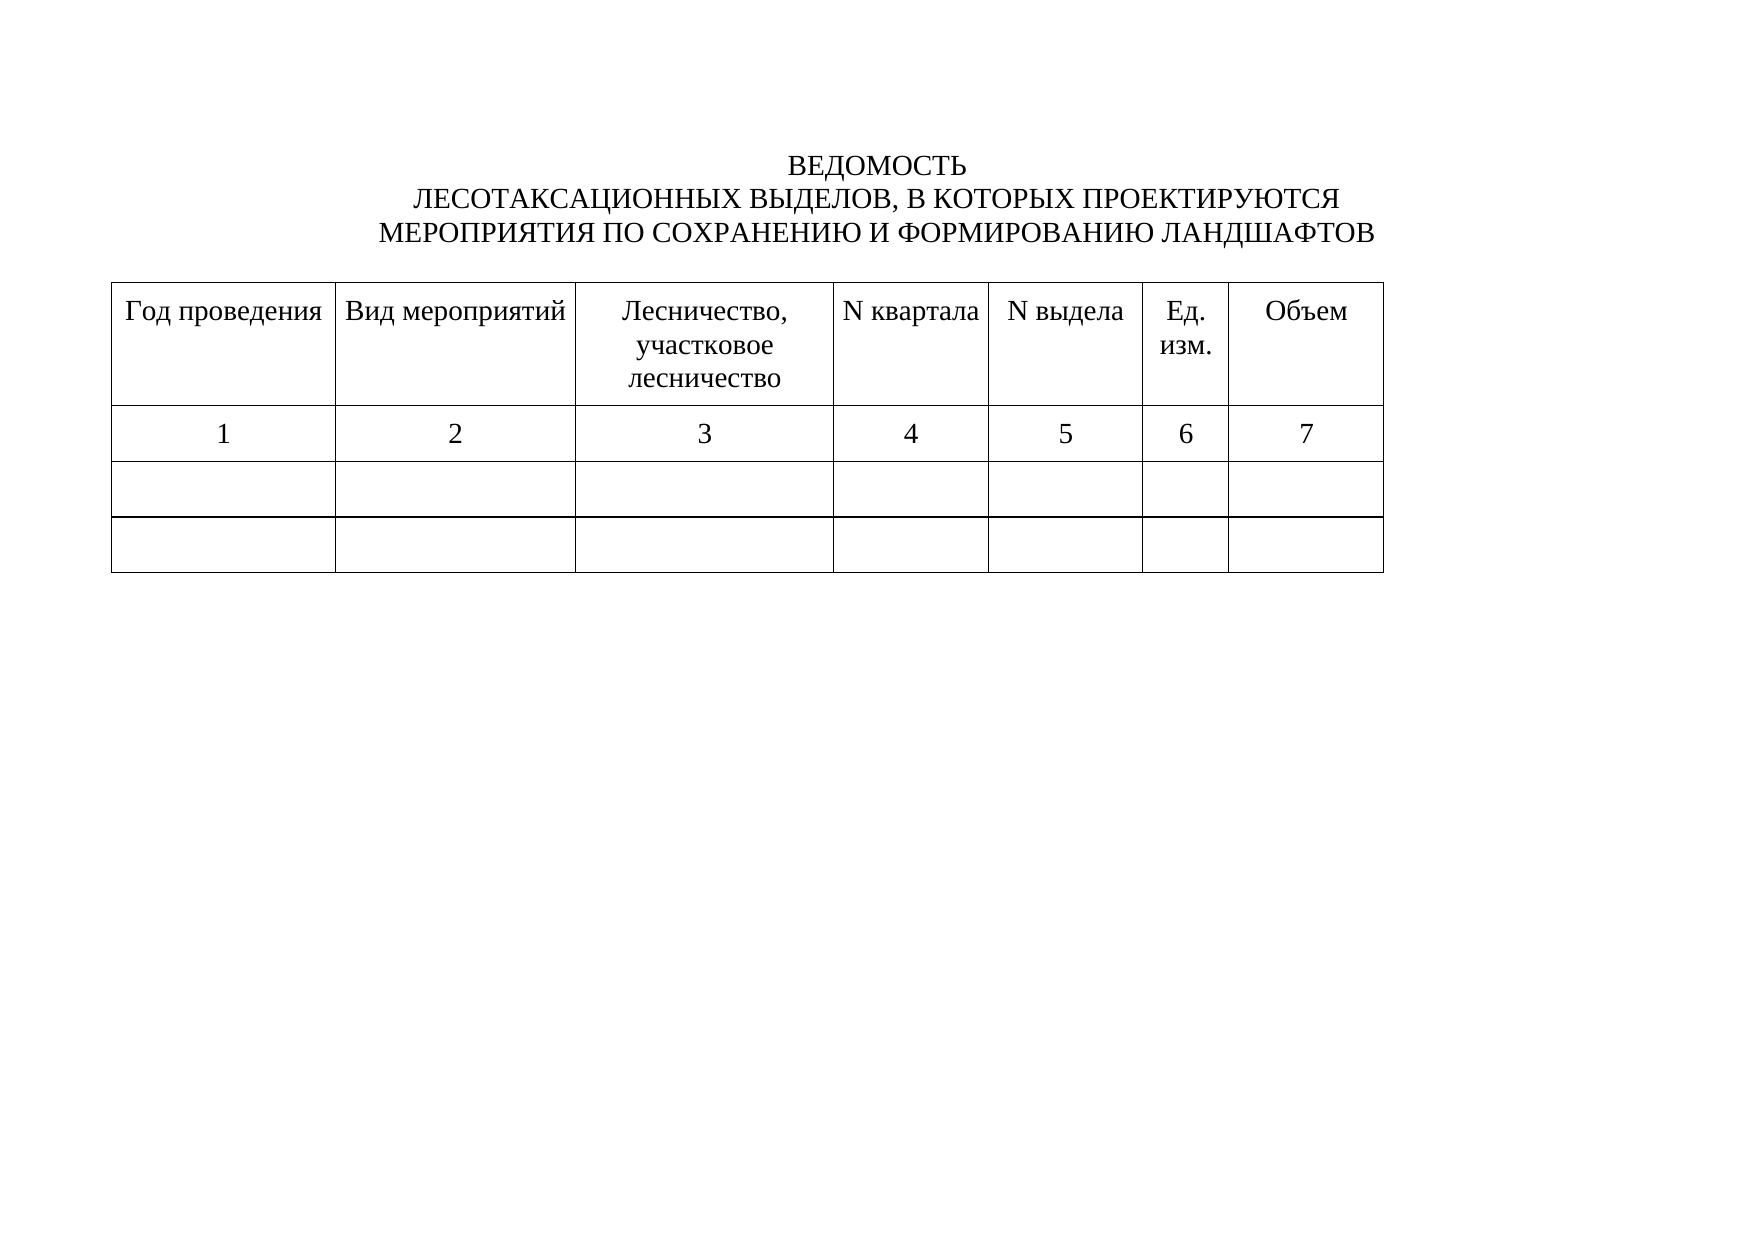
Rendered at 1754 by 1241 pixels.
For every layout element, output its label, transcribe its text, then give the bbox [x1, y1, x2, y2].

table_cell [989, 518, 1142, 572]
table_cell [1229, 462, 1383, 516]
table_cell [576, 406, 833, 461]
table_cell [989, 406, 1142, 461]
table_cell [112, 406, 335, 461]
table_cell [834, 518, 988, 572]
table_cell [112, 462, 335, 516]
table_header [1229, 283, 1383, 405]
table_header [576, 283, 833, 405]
text ЛЕСОТАКСАЦИОННЫХ ВЫДЕЛОВ, В КОТОРЫХ ПРОЕКТИРУЮТСЯ [118, 181, 1636, 215]
text ВЕДОМОСТЬ [118, 148, 1636, 181]
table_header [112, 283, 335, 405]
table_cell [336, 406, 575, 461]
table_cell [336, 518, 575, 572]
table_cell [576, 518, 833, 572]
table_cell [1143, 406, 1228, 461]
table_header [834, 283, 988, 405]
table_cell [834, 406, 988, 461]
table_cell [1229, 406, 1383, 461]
text МЕРОПРИЯТИЯ ПО СОХРАНЕНИЮ И ФОРМИРОВАНИЮ ЛАНДШАФТОВ [118, 215, 1636, 248]
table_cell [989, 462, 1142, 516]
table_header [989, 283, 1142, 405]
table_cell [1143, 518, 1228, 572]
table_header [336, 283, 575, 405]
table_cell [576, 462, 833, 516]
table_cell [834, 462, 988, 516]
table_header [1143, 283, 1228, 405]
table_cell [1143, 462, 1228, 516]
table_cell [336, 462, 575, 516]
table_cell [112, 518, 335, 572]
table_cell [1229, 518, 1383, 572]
